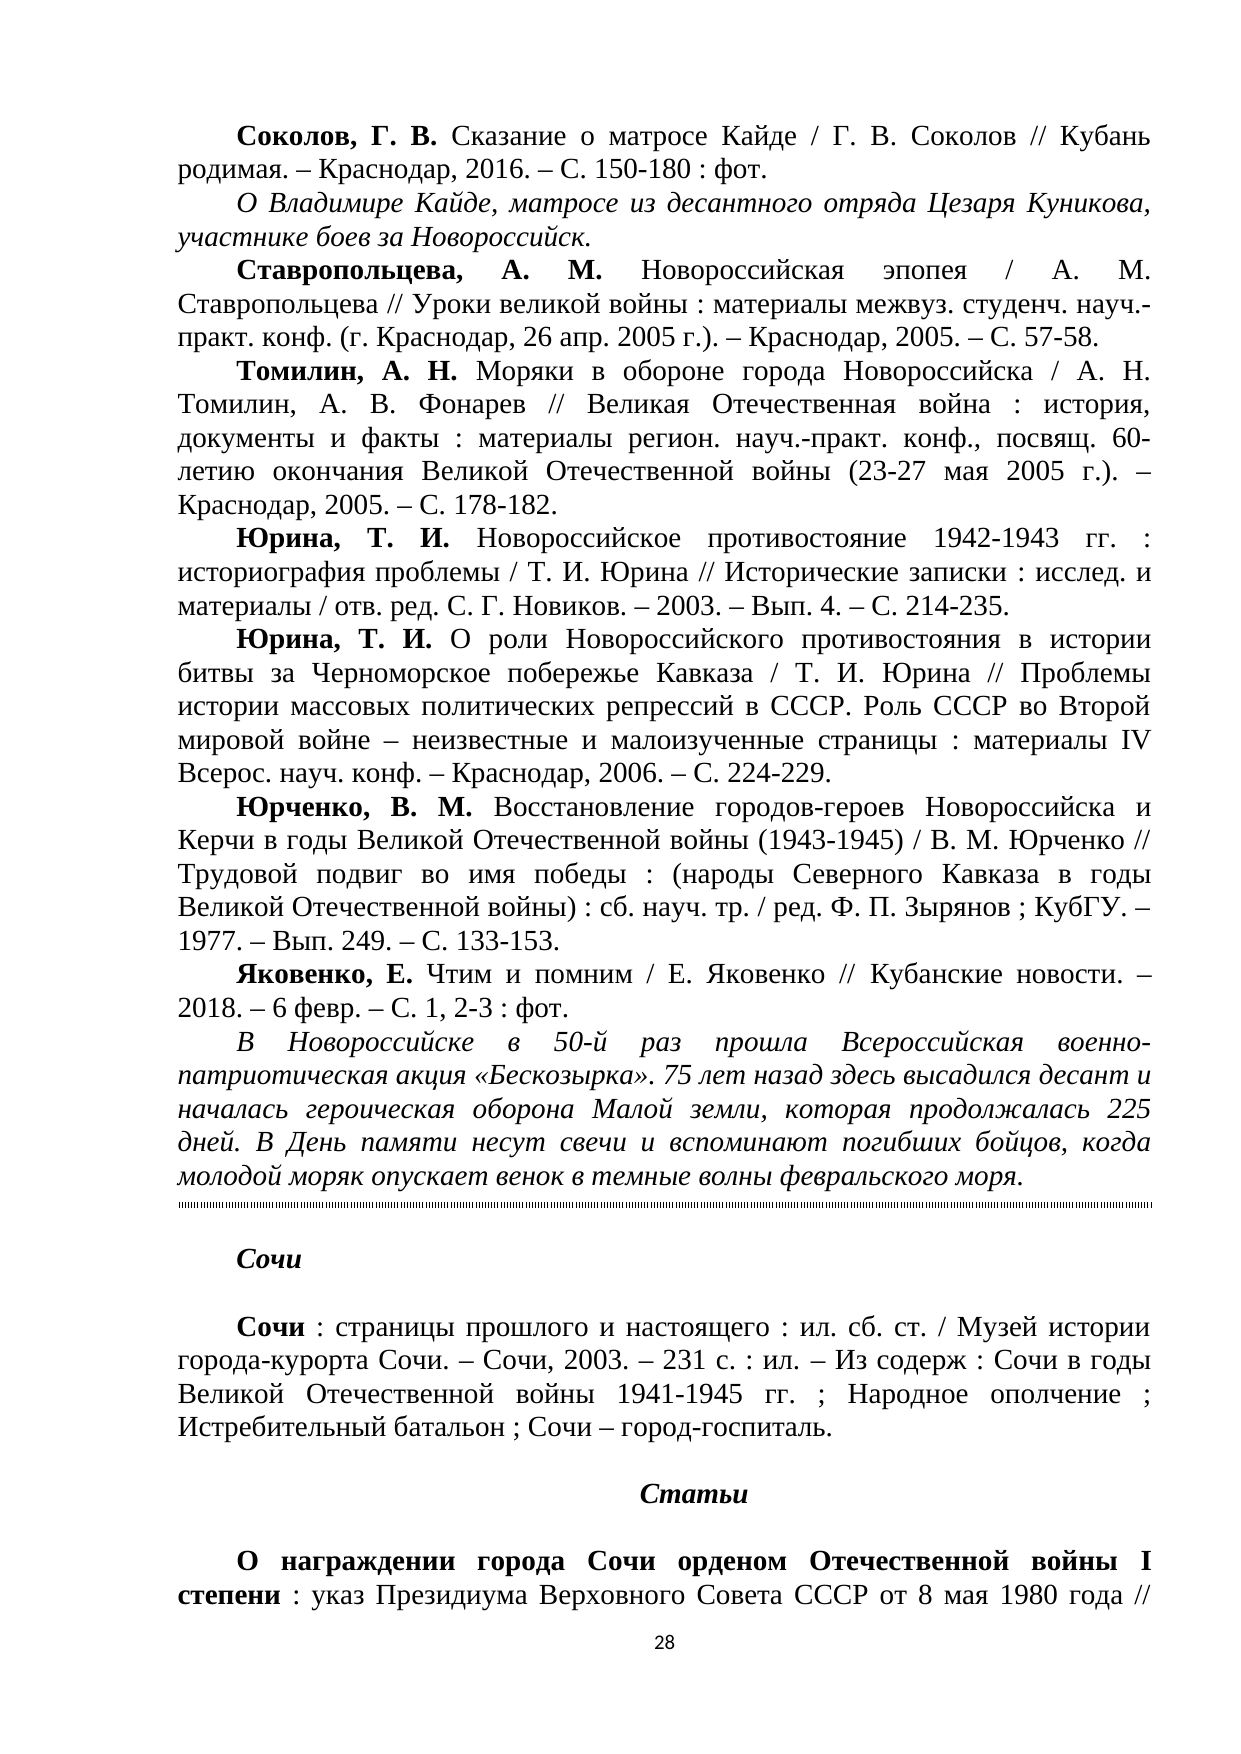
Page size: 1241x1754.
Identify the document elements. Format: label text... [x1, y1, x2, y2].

text Яковенко, Е. Чтим и помним / Е. Яковенко // Кубанские новости. – 2018. – 6 февр. – С. 1, 2-3 : фот. [177, 957, 1152, 1024]
text Сочи [177, 1242, 1152, 1275]
text Юрина, Т. И. О роли Новороссийского противостояния в истории битвы за Черноморское побережье Кавказа / Т. И. Юрина // Проблемы истории массовых политических репрессий в СССР. Роль СССР во Второй мировой войне – неизвестные и малоизученные страницы : материалы IV Всерос. науч. конф. – Краснодар, 2006. – С. 224-229. [177, 621, 1152, 789]
text Ставропольцева, А. М. Новороссийская эпопея / А. М. Ставропольцева // Уроки великой войны : материалы межвуз. студенч. науч.-практ. конф. (г. Краснодар, 26 апр. 2005 г.). – Краснодар, 2005. – С. 57-58. [177, 252, 1152, 353]
text Соколов, Г. В. Сказание о матросе Кайде / Г. В. Соколов // Кубань родимая. – Краснодар, 2016. – С. 150-180 : фот. [177, 118, 1152, 185]
text Статьи [177, 1476, 1152, 1510]
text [177, 1543, 1152, 1611]
text В Новороссийске в 50-й раз прошла Всероссийская военно-патриотическая акция «Бескозырка». 75 лет назад здесь высадился десант и началась героическая оборона Малой земли, которая продолжалась 225 дней. В День памяти несут свечи и вспоминают погибших бойцов, когда молодой моряк опускает венок в темные волны февральского моря. [177, 1024, 1152, 1208]
text Сочи : страницы прошлого и настоящего : ил. сб. ст. / Музей истории города-курорта Сочи. – Сочи, 2003. – 231 с. : ил. – Из содерж : Сочи в годы Великой Отечественной войны 1941-1945 гг. ; Народное ополчение ; Истребительный батальон ; Сочи – город-госпиталь. [177, 1309, 1152, 1443]
text Юрченко, В. М. Восстановление городов-героев Новороссийска и Керчи в годы Великой Отечественной войны (1943-1945) / В. М. Юрченко // Трудовой подвиг во имя победы : (народы Северного Кавказа в годы Великой Отечественной войны) : сб. науч. тр. / ред. Ф. П. Зырянов ; КубГУ. – 1977. – Вып. 249. – С. 133-153. [177, 789, 1152, 957]
text Томилин, А. Н. Моряки в обороне города Новороссийска / А. Н. Томилин, А. В. Фонарев // Великая Отечественная война : история, документы и факты : материалы регион. науч.-практ. конф., посвящ. 60-летию окончания Великой Отечественной войны (23-27 мая 2005 г.). – Краснодар, 2005. – С. 178-182. [177, 353, 1152, 521]
text Юрина, Т. И. Новороссийское противостояние 1942-1943 гг. : историография проблемы / Т. И. Юрина // Исторические записки : исслед. и материалы / отв. ред. С. Г. Новиков. – 2003. – Вып. 4. – С. 214-235. [177, 521, 1152, 621]
text О Владимире Кайде, матросе из десантного отряда Цезаря Куникова, участнике боев за Новороссийск. [177, 185, 1152, 252]
